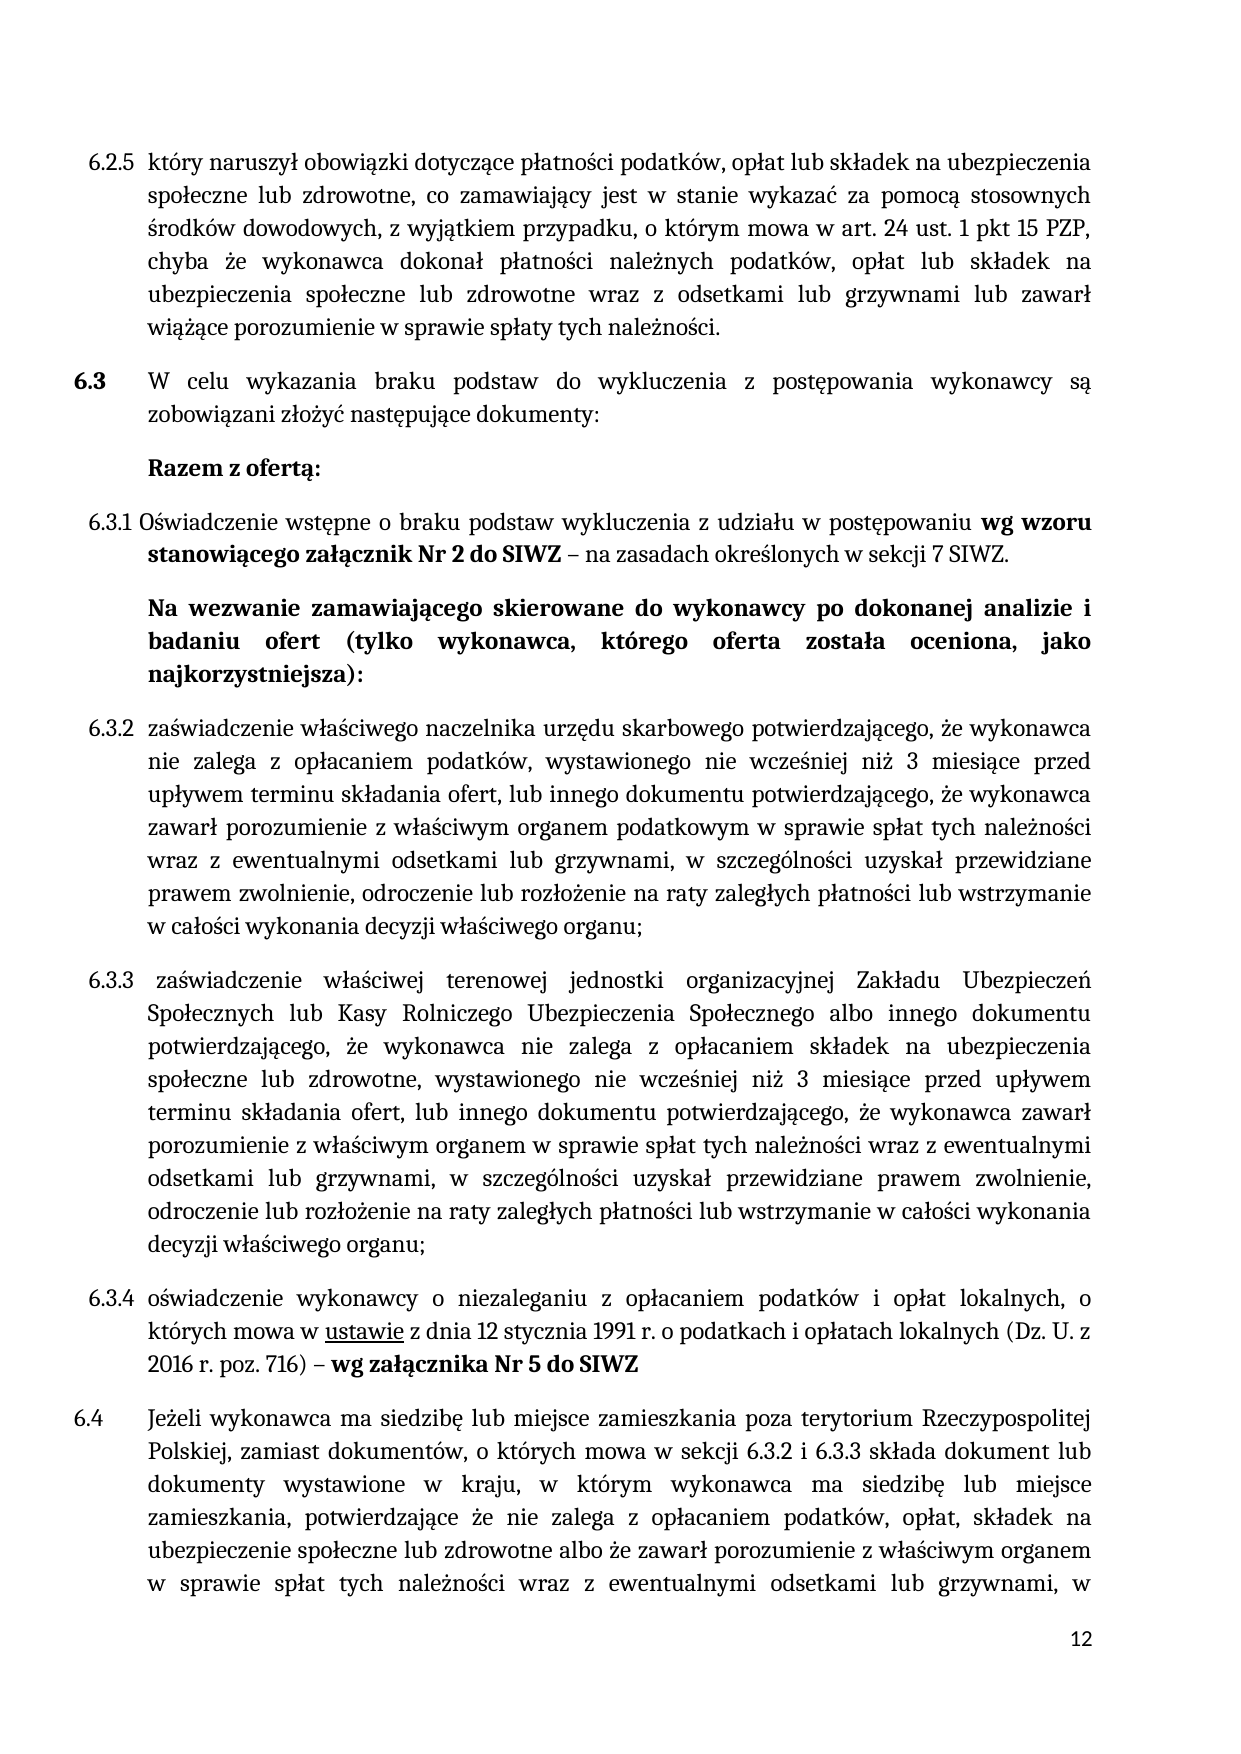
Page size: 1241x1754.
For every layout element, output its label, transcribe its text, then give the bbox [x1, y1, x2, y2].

text 6.3.2 zaświadczenie właściwego naczelnika urzędu skarbowego potwierdzającego, że wykonawca nie zalega z opłacaniem podatków, wystawionego nie wcześniej niż 3 miesiące przed upływem terminu składania ofert, lub innego dokumentu potwierdzającego, że wykonawca zawarł porozumienie z właściwym organem podatkowym w sprawie spłat tych należności wraz z ewentualnymi odsetkami lub grzywnami, w szczególności uzyskał przewidziane prawem zwolnienie, odroczenie lub rozłożenie na raty zaległych płatności lub wstrzymanie w całości wykonania decyzji właściwego organu; [89, 714, 1092, 941]
text 6.3.3 zaświadczenie właściwej terenowej jednostki organizacyjnej Zakładu Ubezpieczeń Społecznych lub Kasy Rolniczego Ubezpieczenia Społecznego albo innego dokumentu potwierdzającego, że wykonawca nie zalega z opłacaniem składek na ubezpieczenia społeczne lub zdrowotne, wystawionego nie wcześniej niż 3 miesiące przed upływem terminu składania ofert, lub innego dokumentu potwierdzającego, że wykonawca zawarł porozumienie z właściwym organem w sprawie spłat tych należności wraz z ewentualnymi odsetkami lub grzywnami, w szczególności uzyskał przewidziane prawem zwolnienie, odroczenie lub rozłożenie na raty zaległych płatności lub wstrzymanie w całości wykonania decyzji właściwego organu; [89, 966, 1092, 1259]
text 6.3 W celu wykazania braku podstaw do wykluczenia z postępowania wykonawcy są zobowiązani złożyć następujące dokumenty: [74, 367, 1092, 428]
text Na wezwanie zamawiającego skierowane do wykonawcy po dokonanej analizie i badaniu ofert (tylko wykonawca, którego oferta została oceniona, jako najkorzystniejsza): [148, 594, 1092, 689]
text 6.2.5 który naruszył obowiązki dotyczące płatności podatków, opłat lub składek na ubezpieczenia społeczne lub zdrowotne, co zamawiający jest w stanie wykazać za pomocą stosownych środków dowodowych, z wyjątkiem przypadku, o którym mowa w art. 24 ust. 1 pkt 15 PZP, chyba że wykonawca dokonał płatności należnych podatków, opłat lub składek na ubezpieczenia społeczne lub zdrowotne wraz z odsetkami lub grzywnami lub zawarł wiążące porozumienie w sprawie spłaty tych należności. [89, 148, 1092, 342]
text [74, 1404, 1092, 1598]
text Razem z ofertą: [148, 453, 1092, 482]
text 6.3.1 Oświadczenie wstępne o braku podstaw wykluczenia z udziału w postępowaniu wg wzoru stanowiącego załącznik Nr 2 do SIWZ – na zasadach określonych w sekcji 7 SIWZ. [89, 507, 1092, 569]
text 6.3.4 oświadczenie wykonawcy o niezaleganiu z opłacaniem podatków i opłat lokalnych, o których mowa w ustawie z dnia 12 stycznia 1991 r. o podatkach i opłatach lokalnych (Dz. U. z 2016 r. poz. 716) – wg załącznika Nr 5 do SIWZ [89, 1284, 1092, 1379]
